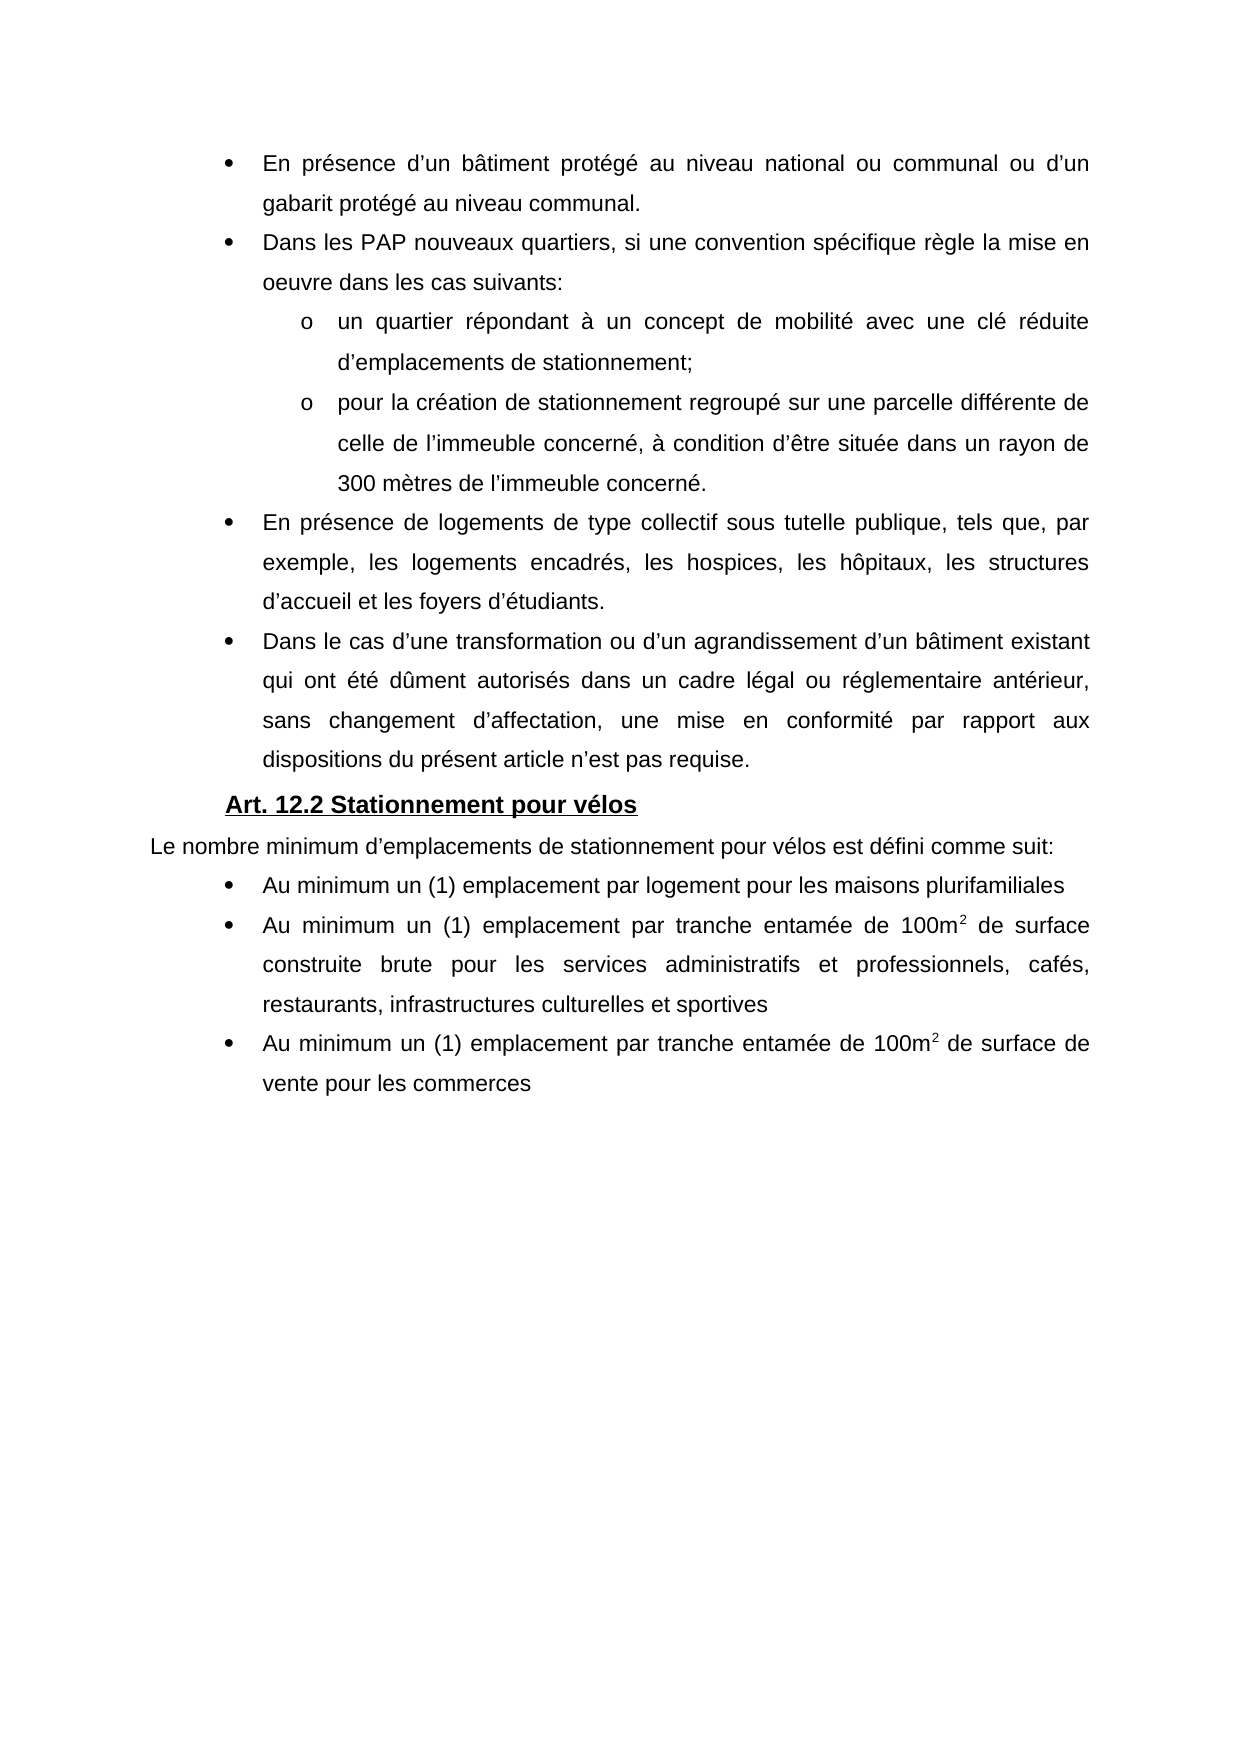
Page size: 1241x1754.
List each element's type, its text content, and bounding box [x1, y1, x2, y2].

list Au minimum un (1) emplacement par tranche entamée de 100m2 de surface construite brute pour les services administratifs et professionnels, cafés, restaurants, infrastructures culturelles et sportives [225, 912, 1090, 1017]
list Au minimum un (1) emplacement par tranche entamée de 100m2 de surface de vente pour les commerces [225, 1030, 1090, 1096]
list pour la création de stationnement regroupé sur une parcelle différente de celle de l’immeuble concerné, à condition d’être située dans un rayon de 300 mètres de l’immeuble concerné. [300, 389, 1090, 496]
list Dans le cas d’une transformation ou d’un agrandissement d’un bâtiment existant qui ont été dûment autorisés dans un cadre légal ou réglementaire antérieur, sans changement d’affectation, une mise en conformité par rapport aux dispositions du présent article n’est pas requise. [225, 628, 1090, 772]
list En présence d’un bâtiment protégé au niveau national ou communal ou d’un gabarit protégé au niveau communal. [225, 150, 1090, 216]
text Le nombre minimum d’emplacements de stationnement pour vélos est défini comme suit: [150, 833, 1090, 859]
subtitle Art. 12.2 Stationnement pour vélos [225, 790, 1090, 818]
list un quartier répondant à un concept de mobilité avec une clé réduite d’emplacements de stationnement; [300, 308, 1090, 376]
list En présence de logements de type collectif sous tutelle publique, tels que, par exemple, les logements encadrés, les hospices, les hôpitaux, les structures d’accueil et les foyers d’étudiants. [225, 509, 1090, 614]
list Au minimum un (1) emplacement par logement pour les maisons plurifamiliales [225, 872, 1090, 899]
list Dans les PAP nouveaux quartiers, si une convention spécifique règle la mise en oeuvre dans les cas suivants: [225, 229, 1090, 295]
